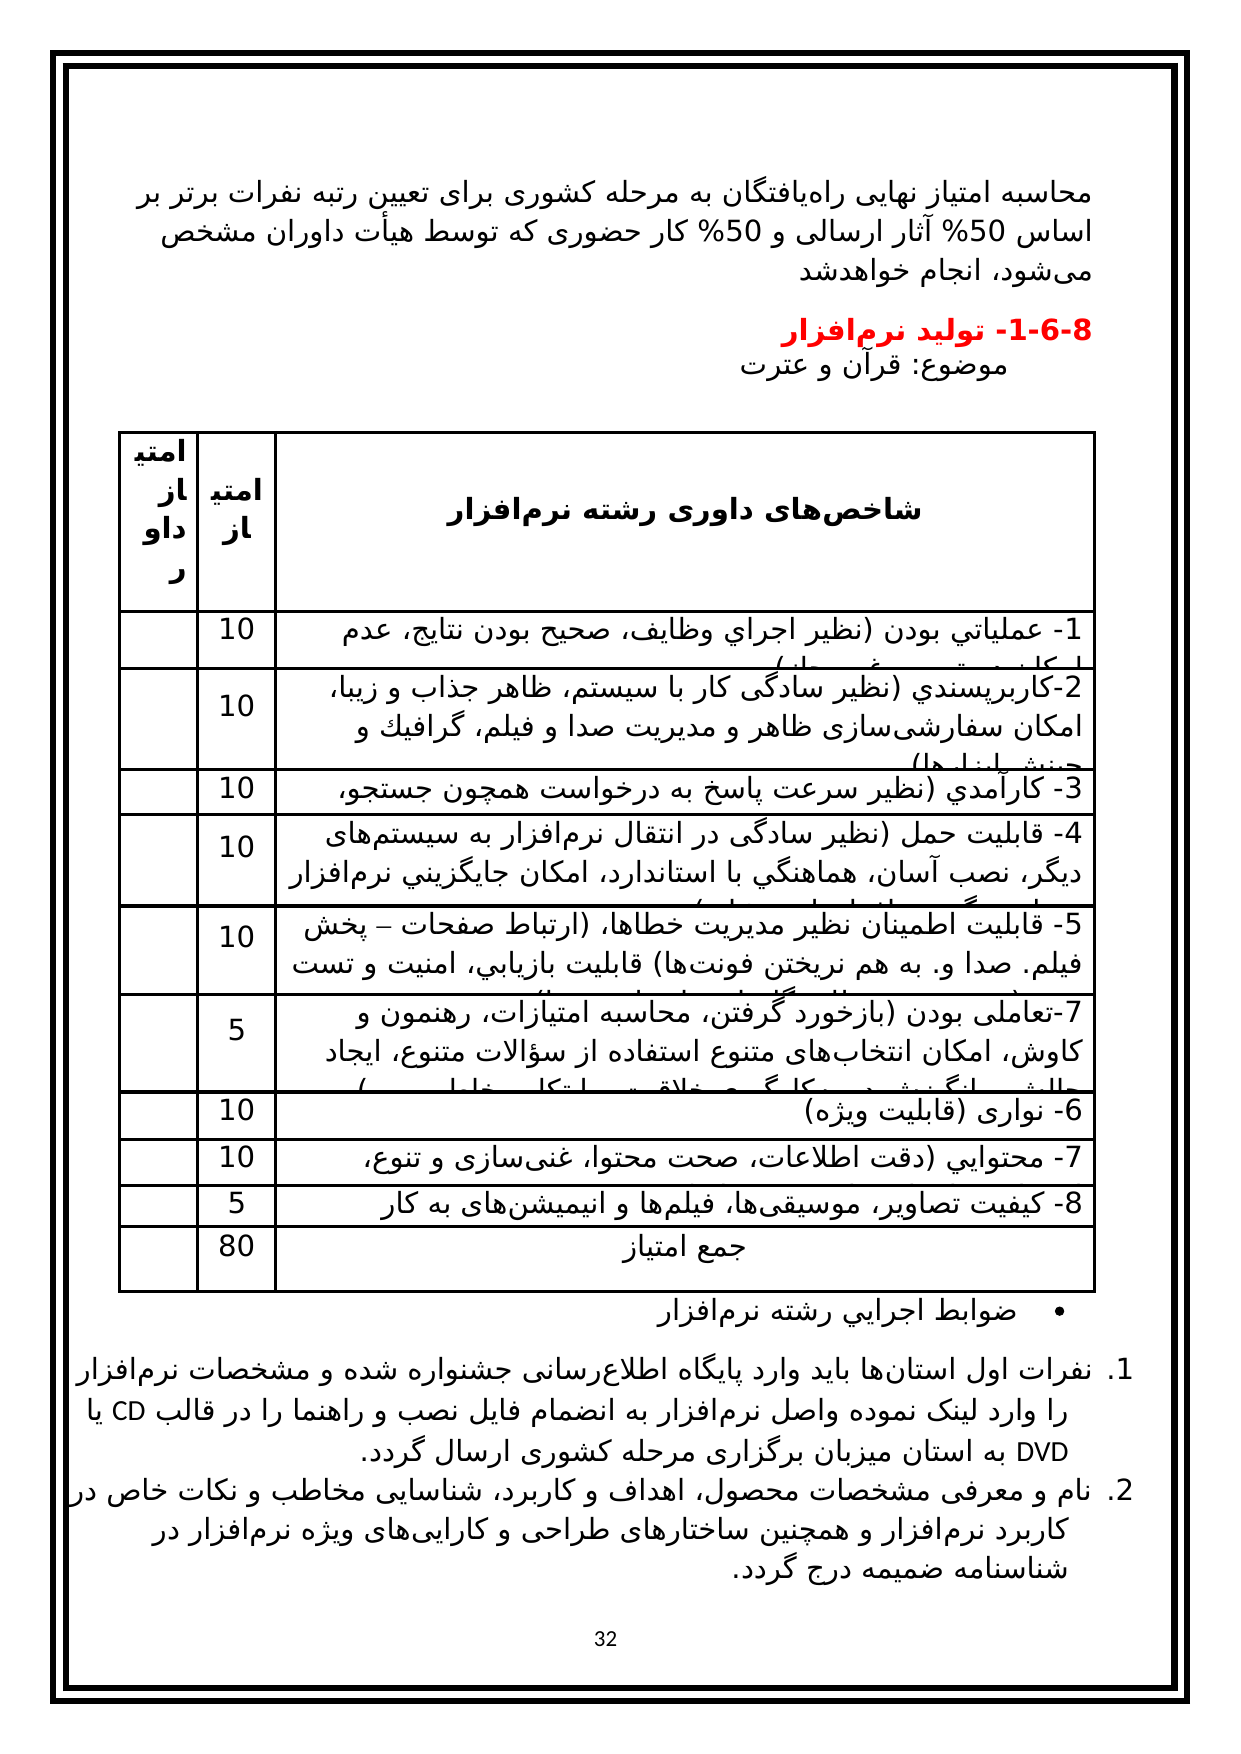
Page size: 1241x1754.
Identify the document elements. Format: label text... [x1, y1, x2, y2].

table_cell 10 [199, 1094, 274, 1138]
table_cell 10 [199, 816, 274, 904]
table_cell 10 [199, 771, 274, 813]
list ضوابط اجرايي رشته نرم‌افزار [118, 1293, 1055, 1327]
list نام و معرفی مشخصات محصول، اهداف و کاربرد، شناسایی مخاطب و نکات خاص در کاربرد نرم‌افزار و همچنین ساختارهای طراحی و کارایی‌های ویژه نرم‌افزار در شناسنامه ضمیمه درج گردد. [69, 1473, 1106, 1585]
list نفرات اول استان‌ها بايد وارد پایگاه اطلاع‌رسانی جشنواره شده و مشخصات نرم‌افزار را وارد لینک نموده واصل نرم‌افزار به انضمام فايل نصب و راهنما را در قالب CD یا DVD به استان میزبان برگزاری مرحله کشوری ارسال گردد. [69, 1353, 1106, 1468]
table_header امتیاز داور [121, 434, 196, 609]
table_cell 2-كاربرپسندي (نظیر سادگی كار با سيستم، ظاهر جذاب و زیبا، امكان سفارشی‌سازی ظاهر و مدیریت صدا و فیلم، گرافيك و چينش ابزارها) [277, 670, 1093, 768]
table_cell 10 [199, 1141, 274, 1184]
table_cell 4- قابليت حمل (نظیر سادگی در انتقال نرم‌افزار به سیستم‌های ديگر، نصب آسان، هماهنگي با استاندارد، امكان جايگزيني نرم‌افزار به‌جای دیگر نرم‌افزارهای مشابه) [277, 816, 1093, 904]
table_cell [121, 1141, 196, 1184]
table_header امتیاز [199, 434, 274, 609]
table_cell [121, 771, 196, 813]
table_cell 10 [199, 670, 274, 768]
table_cell 3- كارآمدي (نظیر سرعت پاسخ به درخواست همچون جستجو، استفاده كاربردي از منابع) [277, 771, 1093, 813]
table_header شاخص‌های داوری رشته نرم‌افزار [277, 434, 1093, 609]
table_cell [121, 613, 196, 667]
table_cell 1- عملياتي بودن (نظير اجراي وظايف، صحيح بودن نتايج، عدم امكان دسترسي غیرمجاز) [277, 613, 1093, 667]
table_cell 7- محتوايي (دقت اطلاعات، صحت محتوا، غنی‌سازی و تنوع، استفاده و ارجاع مناسب به منابع) [277, 1141, 1093, 1184]
text 1-6-8- تولید نرم‌افزار [118, 313, 1093, 347]
table_cell 6- نواری (قابلیت ویژه) [277, 1094, 1093, 1138]
table_cell 80 [199, 1228, 274, 1290]
text موضوع: قرآن و عترت [118, 347, 1018, 381]
table_cell 8- کیفیت تصاویر، موسیقی‌ها، فیلم‌ها و انیمیشن‌های به کار گرفته‌شده و برنامه‌های کاربردی (وضوح صدا و تصویر) [277, 1187, 1093, 1225]
table_cell [121, 670, 196, 768]
text محاسبه امتیاز نهایی راه‌یافتگان به مرحله کشوری برای تعیین رتبه نفرات برتر بر اساس 50% آثار ارسالی و 50% کار حضوری که توسط هیأت داوران مشخص می‌شود، انجام خواهدشد [118, 175, 1093, 287]
table_cell 5- قابليت اطمينان نظیر مدیریت خطاها، (ارتباط صفحات – پخش فیلم. صدا و. به هم نریختن فونت‌ها) قابليت بازيابي، امنيت و تست نفوذ (عدم وجود خطا هنگام استفاده از محتوا) [277, 908, 1093, 993]
table_cell 5 [199, 996, 274, 1090]
table_cell [121, 1094, 196, 1138]
table_cell [121, 1187, 196, 1225]
table_cell [121, 996, 196, 1090]
table_cell 10 [199, 613, 274, 667]
table_cell 10 [199, 908, 274, 993]
table_cell [121, 908, 196, 993]
table_cell جمع امتياز [277, 1228, 1093, 1290]
table_cell [121, 1228, 196, 1290]
table_cell 7-تعاملی بودن (بازخورد گرفتن، محاسبه امتیازات، رهنمون و کاوش، امکان انتخاب‌های متنوع استفاده از سؤالات متنوع، ایجاد چالش و انگیزش در به‌کارگیری خلاقیت و ابتكار مخاطب و...) [277, 996, 1093, 1090]
table_cell 5 [199, 1187, 274, 1225]
table_cell [121, 816, 196, 904]
